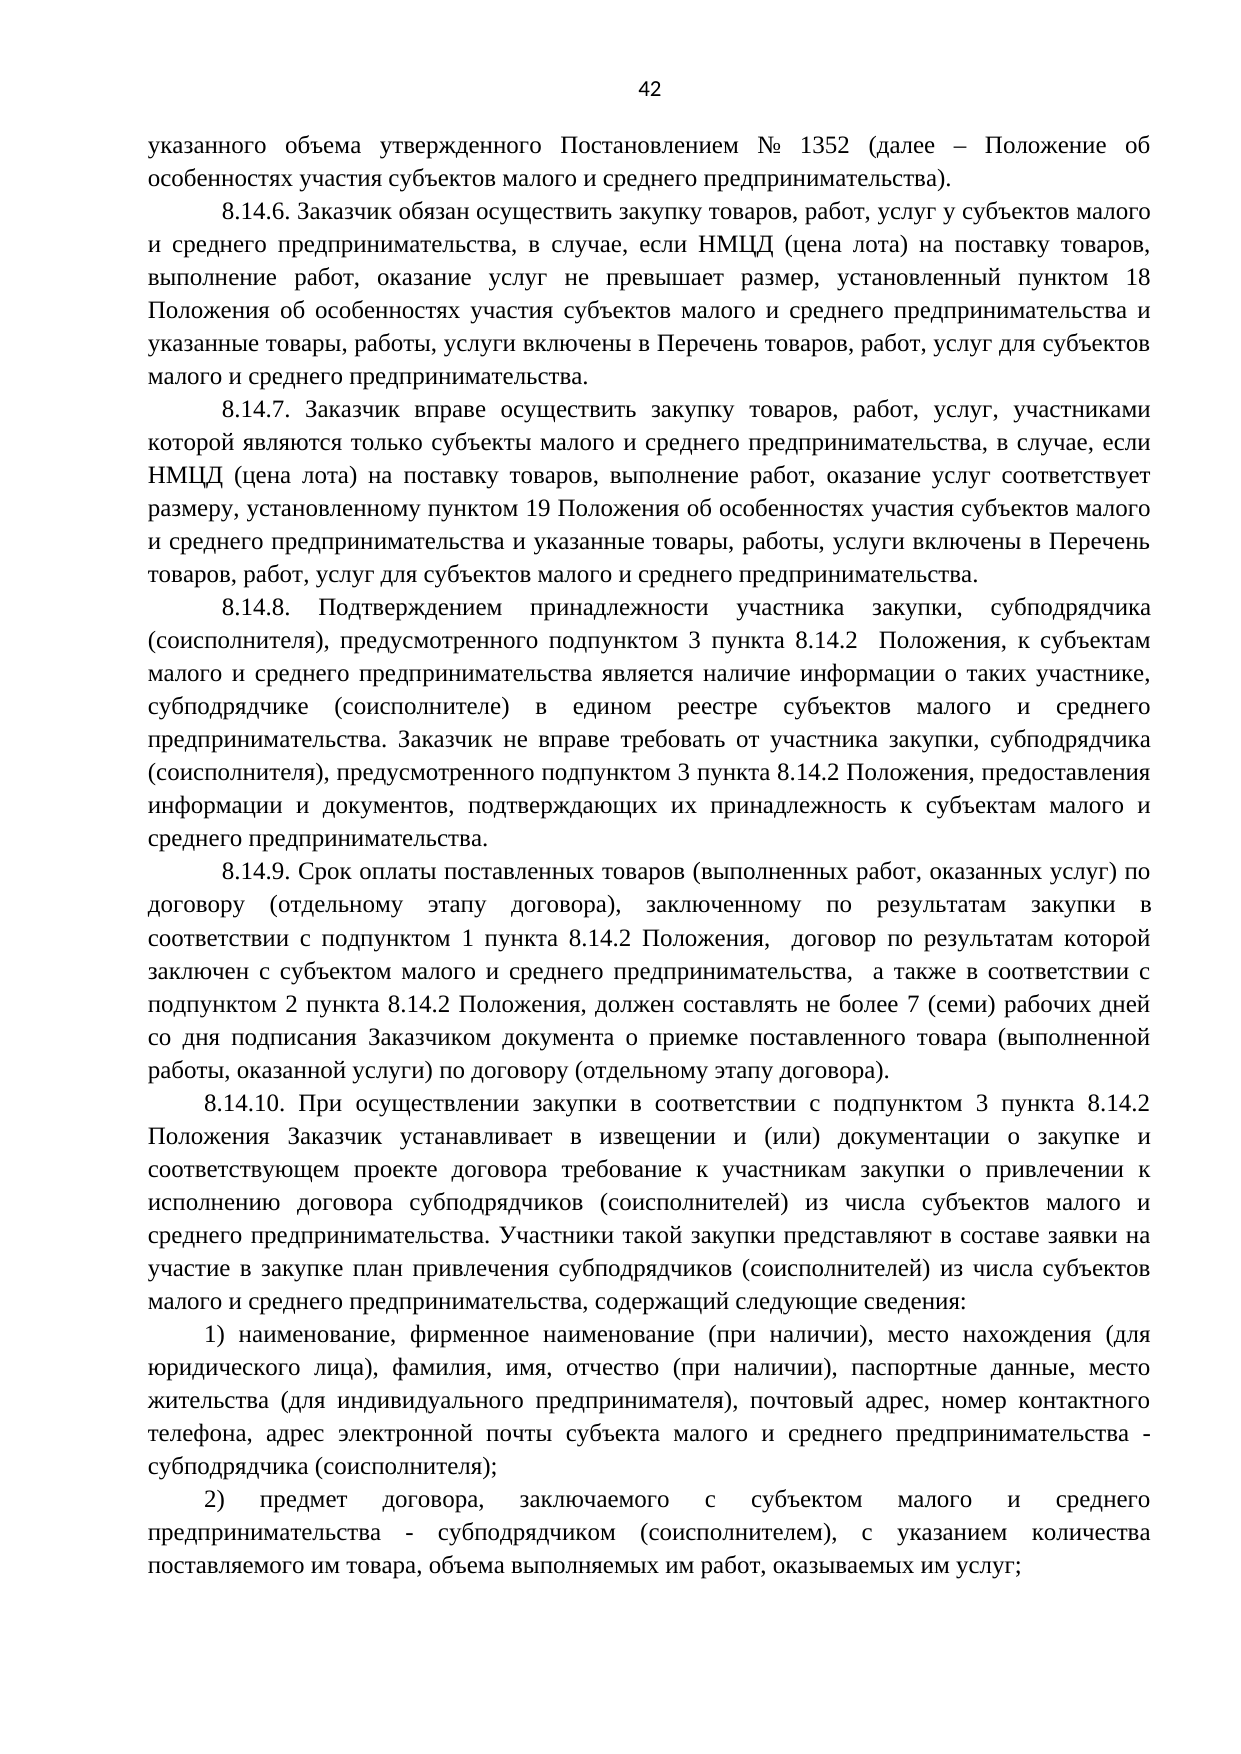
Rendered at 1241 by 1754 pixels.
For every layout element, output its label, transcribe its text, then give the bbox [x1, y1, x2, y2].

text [148, 130, 1152, 192]
text 8.14.8. Подтверждением принадлежности участника закупки, субподрядчика (соисполнителя), предусмотренного подпунктом 3 пункта 8.14.2 Положения, к субъектам малого и среднего предпринимательства является наличие информации о таких участнике, субподрядчике (соисполнителе) в едином реестре субъектов малого и среднего предпринимательства. Заказчик не вправе требовать от участника закупки, субподрядчика (соисполнителя), предусмотренного подпунктом 3 пункта 8.14.2 Положения, предоставления информации и документов, подтверждающих их принадлежность к субъектам малого и среднего предпринимательства. [148, 592, 1152, 852]
text 8.14.10. При осуществлении закупки в соответствии с подпунктом 3 пункта 8.14.2 Положения Заказчик устанавливает в извещении и (или) документации о закупке и соответствующем проекте договора требование к участникам закупки о привлечении к исполнению договора субподрядчиков (соисполнителей) из числа субъектов малого и среднего предпринимательства. Участники такой закупки представляют в составе заявки на участие в закупке план привлечения субподрядчиков (соисполнителей) из числа субъектов малого и среднего предпринимательства, содержащий следующие сведения: [148, 1088, 1152, 1315]
text 8.14.9. Срок оплаты поставленных товаров (выполненных работ, оказанных услуг) по договору (отдельному этапу договора), заключенному по результатам закупки в соответствии с подпунктом 1 пункта 8.14.2 Положения, договор по результатам которой заключен с субъектом малого и среднего предпринимательства, а также в соответствии с подпунктом 2 пункта 8.14.2 Положения, должен составлять не более 7 (семи) рабочих дней со дня подписания Заказчиком документа о приемке поставленного товара (выполненной работы, оказанной услуги) по договору (отдельному этапу договора). [148, 856, 1152, 1083]
text 8.14.7. Заказчик вправе осуществить закупку товаров, работ, услуг, участниками которой являются только субъекты малого и среднего предпринимательства, в случае, если НМЦД (цена лота) на поставку товаров, выполнение работ, оказание услуг соответствует размеру, установленному пунктом 19 Положения об особенностях участия субъектов малого и среднего предпринимательства и указанные товары, работы, услуги включены в Перечень товаров, работ, услуг для субъектов малого и среднего предпринимательства. [148, 394, 1152, 588]
text 1) наименование, фирменное наименование (при наличии), место нахождения (для юридического лица), фамилия, имя, отчество (при наличии), паспортные данные, место жительства (для индивидуального предпринимателя), почтовый адрес, номер контактного телефона, адрес электронной почты субъекта малого и среднего предпринимательства - субподрядчика (соисполнителя); [148, 1319, 1152, 1480]
text 2) предмет договора, заключаемого с субъектом малого и среднего предпринимательства - субподрядчиком (соисполнителем), с указанием количества поставляемого им товара, объема выполняемых им работ, оказываемых им услуг; [148, 1484, 1152, 1579]
text 8.14.6. Заказчик обязан осуществить закупку товаров, работ, услуг у субъектов малого и среднего предпринимательства, в случае, если НМЦД (цена лота) на поставку товаров, выполнение работ, оказание услуг не превышает размер, установленный пунктом 18 Положения об особенностях участия субъектов малого и среднего предпринимательства и указанные товары, работы, услуги включены в Перечень товаров, работ, услуг для субъектов малого и среднего предпринимательства. [148, 196, 1152, 390]
